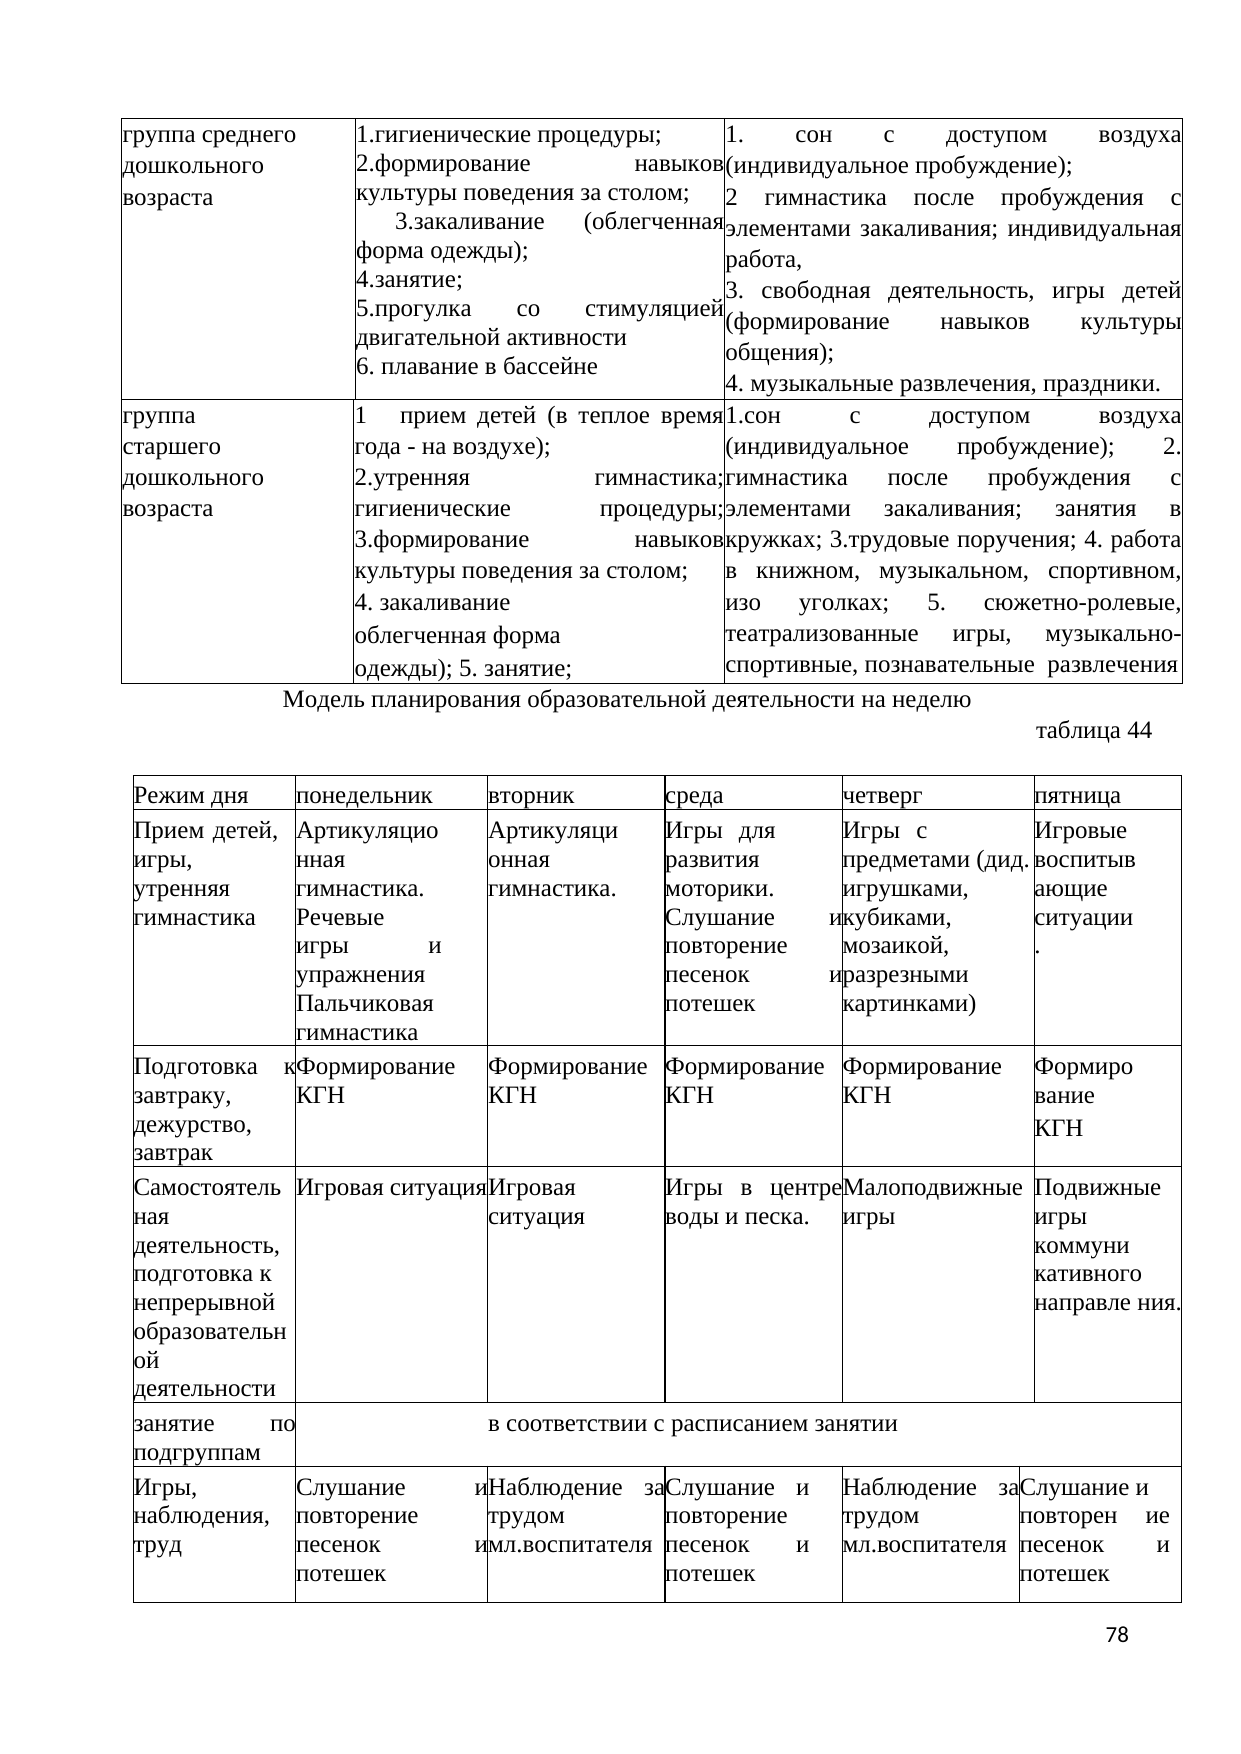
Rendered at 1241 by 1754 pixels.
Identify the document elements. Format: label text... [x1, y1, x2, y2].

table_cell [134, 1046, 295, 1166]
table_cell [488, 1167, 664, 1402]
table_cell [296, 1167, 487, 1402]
text таблица 44 [118, 715, 1152, 744]
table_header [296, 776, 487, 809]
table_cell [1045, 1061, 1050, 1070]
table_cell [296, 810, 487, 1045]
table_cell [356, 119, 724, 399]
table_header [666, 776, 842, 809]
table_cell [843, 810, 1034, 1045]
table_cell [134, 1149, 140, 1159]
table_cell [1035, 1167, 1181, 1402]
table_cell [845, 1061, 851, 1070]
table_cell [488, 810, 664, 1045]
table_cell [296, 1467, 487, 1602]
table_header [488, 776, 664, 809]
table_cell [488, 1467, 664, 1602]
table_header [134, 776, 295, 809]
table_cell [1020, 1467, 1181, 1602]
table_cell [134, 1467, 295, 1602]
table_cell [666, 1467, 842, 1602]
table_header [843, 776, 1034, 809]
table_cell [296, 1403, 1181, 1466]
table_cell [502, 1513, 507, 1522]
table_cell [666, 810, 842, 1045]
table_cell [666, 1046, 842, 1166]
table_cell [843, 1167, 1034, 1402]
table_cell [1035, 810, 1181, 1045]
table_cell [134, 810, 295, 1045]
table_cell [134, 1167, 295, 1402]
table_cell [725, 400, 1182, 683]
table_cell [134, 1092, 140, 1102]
text Модель планирования образовательной деятельности на неделю [118, 684, 1136, 713]
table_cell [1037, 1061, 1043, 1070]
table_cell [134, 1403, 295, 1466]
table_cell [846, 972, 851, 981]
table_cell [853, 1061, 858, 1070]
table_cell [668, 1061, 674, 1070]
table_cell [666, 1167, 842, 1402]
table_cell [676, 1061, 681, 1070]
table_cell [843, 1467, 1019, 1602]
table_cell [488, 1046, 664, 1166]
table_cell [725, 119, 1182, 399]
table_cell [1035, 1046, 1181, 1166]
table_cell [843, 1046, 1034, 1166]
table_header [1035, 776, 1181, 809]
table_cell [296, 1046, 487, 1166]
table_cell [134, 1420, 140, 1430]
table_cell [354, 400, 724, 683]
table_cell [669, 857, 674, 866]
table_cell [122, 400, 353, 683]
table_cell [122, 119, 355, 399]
